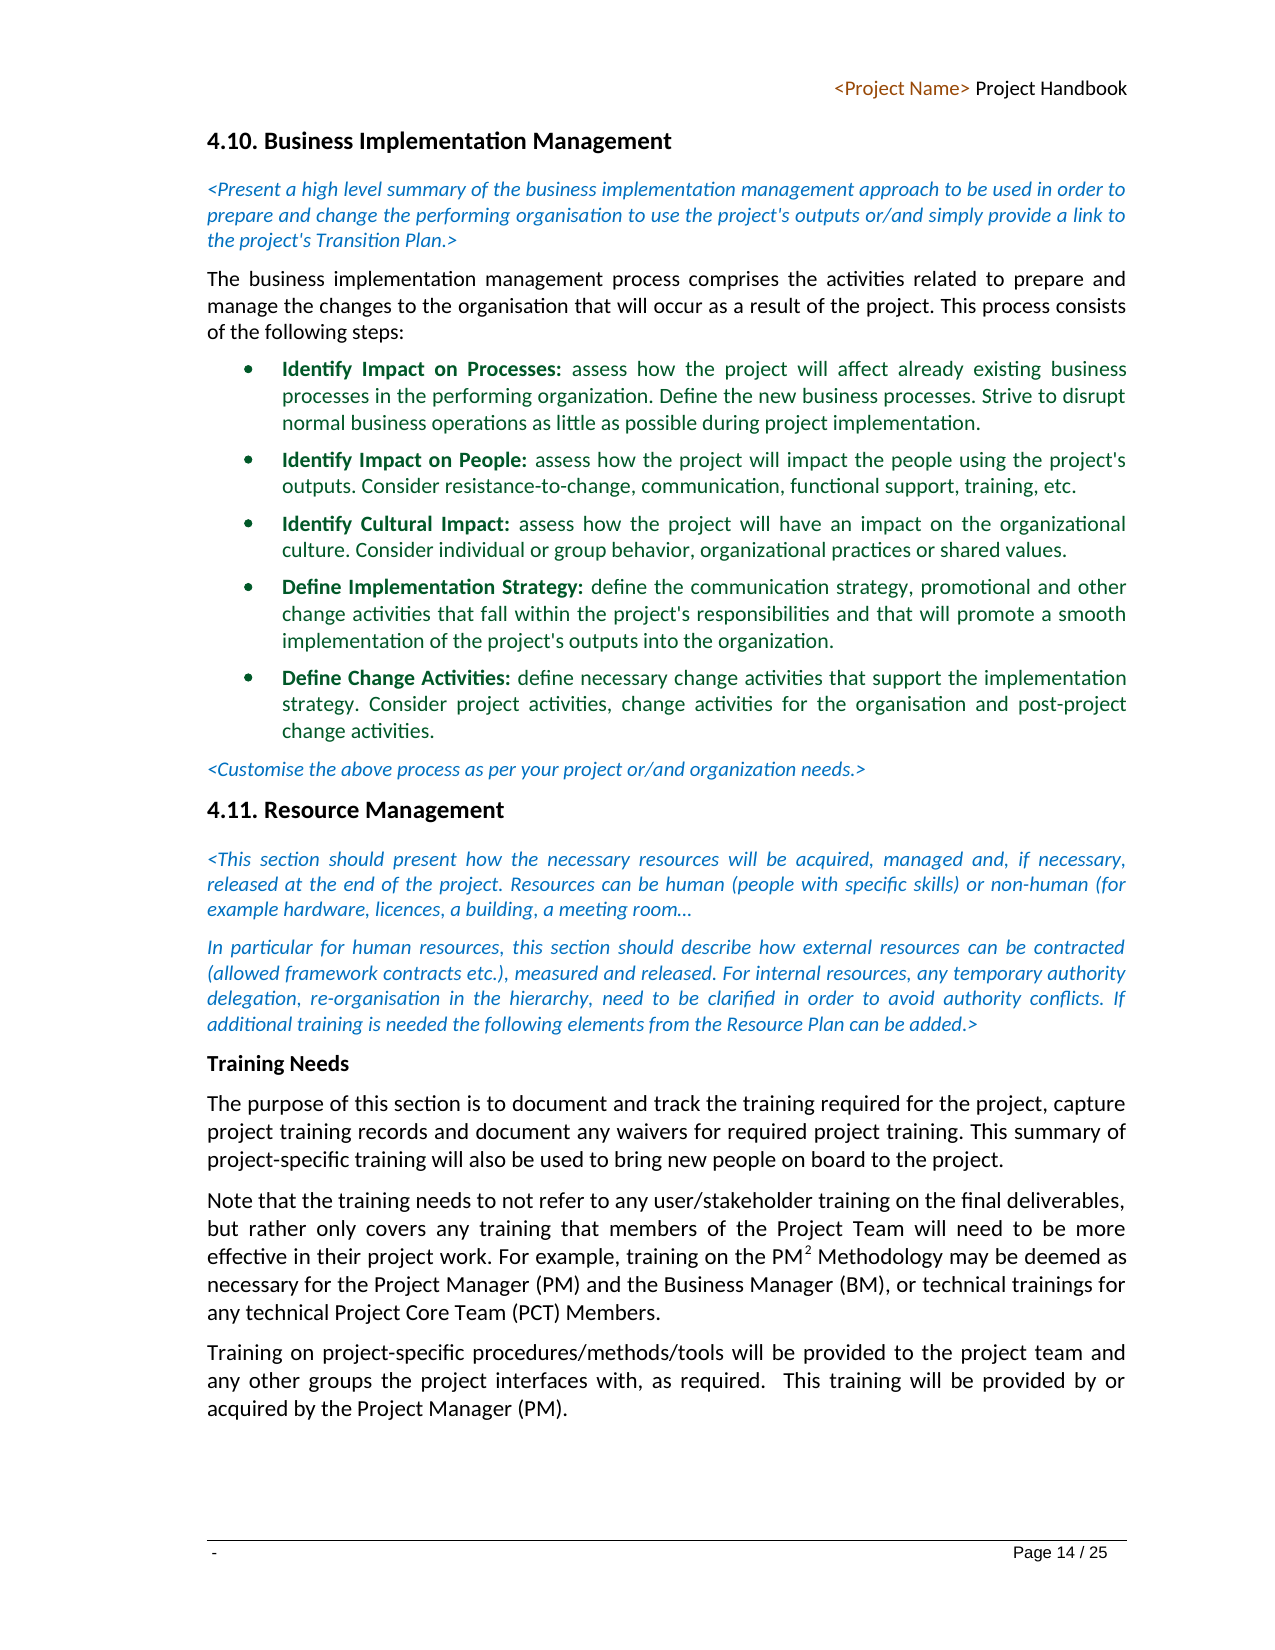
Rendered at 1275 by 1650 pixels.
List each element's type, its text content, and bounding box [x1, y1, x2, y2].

list Identify Impact on People: assess how the project will impact the people using the project's outputs. Consider resistance-to-change, communication, functional support, training, etc. [244, 446, 1127, 499]
list Define Implementation Strategy: define the communication strategy, promotional and other change activities that fall within the project's responsibilities and that will promote a smooth implementation of the project's outputs into the organization. [244, 573, 1127, 653]
text The business implementation management process comprises the activities related to prepare and manage the changes to the organisation that will occur as a result of the project. This process consists of the following steps: [207, 265, 1127, 345]
text Note that the training needs to not refer to any user/stakeholder training on the final deliverables, but rather only covers any training that members of the Project Team will need to be more effective in their project work. For example, training on the PM2 Methodology may be deemed as necessary for the Project Manager (PM) and the Business Manager (BM), or technical trainings for any technical Project Core Team (PCT) Members. [207, 1186, 1127, 1326]
list Identify Cultural Impact: assess how the project will have an impact on the organizational culture. Consider individual or group behavior, organizational practices or shared values. [244, 510, 1127, 563]
text <This section should present how the necessary resources will be acquired, managed and, if necessary, released at the end of the project. Resources can be human (people with specific skills) or non-human (for example hardware, licences, a building, a meeting room… [207, 846, 1127, 922]
text In particular for human resources, this section should describe how external resources can be contracted (allowed framework contracts etc.), measured and released. For internal resources, any temporary authority delegation, re-organisation in the hierarchy, need to be clarified in order to avoid authority conflicts. If additional training is needed the following elements from the Resource Plan can be added.> [207, 934, 1127, 1036]
list Define Change Activities: define necessary change activities that support the implementation strategy. Consider project activities, change activities for the organisation and post-project change activities. [244, 664, 1127, 744]
text <Customise the above process as per your project or/and organization needs.> [207, 756, 1127, 782]
list Identify Impact on Processes: assess how the project will affect already existing business processes in the performing organization. Define the new business processes. Strive to disrupt normal business operations as little as possible during project implementation. [244, 356, 1127, 436]
subtitle Business Implementation Management [207, 125, 1127, 156]
text Training on project-specific procedures/methods/tools will be provided to the project team and any other groups the project interfaces with, as required. This training will be provided by or acquired by the Project Manager (PM). [207, 1338, 1127, 1422]
text The purpose of this section is to document and track the training required for the project, capture project training records and document any waivers for required project training. This summary of project-specific training will also be used to bring new people on board to the project. [207, 1089, 1127, 1173]
text <Present a high level summary of the business implementation management approach to be used in order to prepare and change the performing organisation to use the project's outputs or/and simply provide a link to the project's Transition Plan.> [207, 176, 1127, 253]
subtitle Resource Management [207, 794, 1127, 825]
text Training Needs [207, 1049, 1127, 1077]
